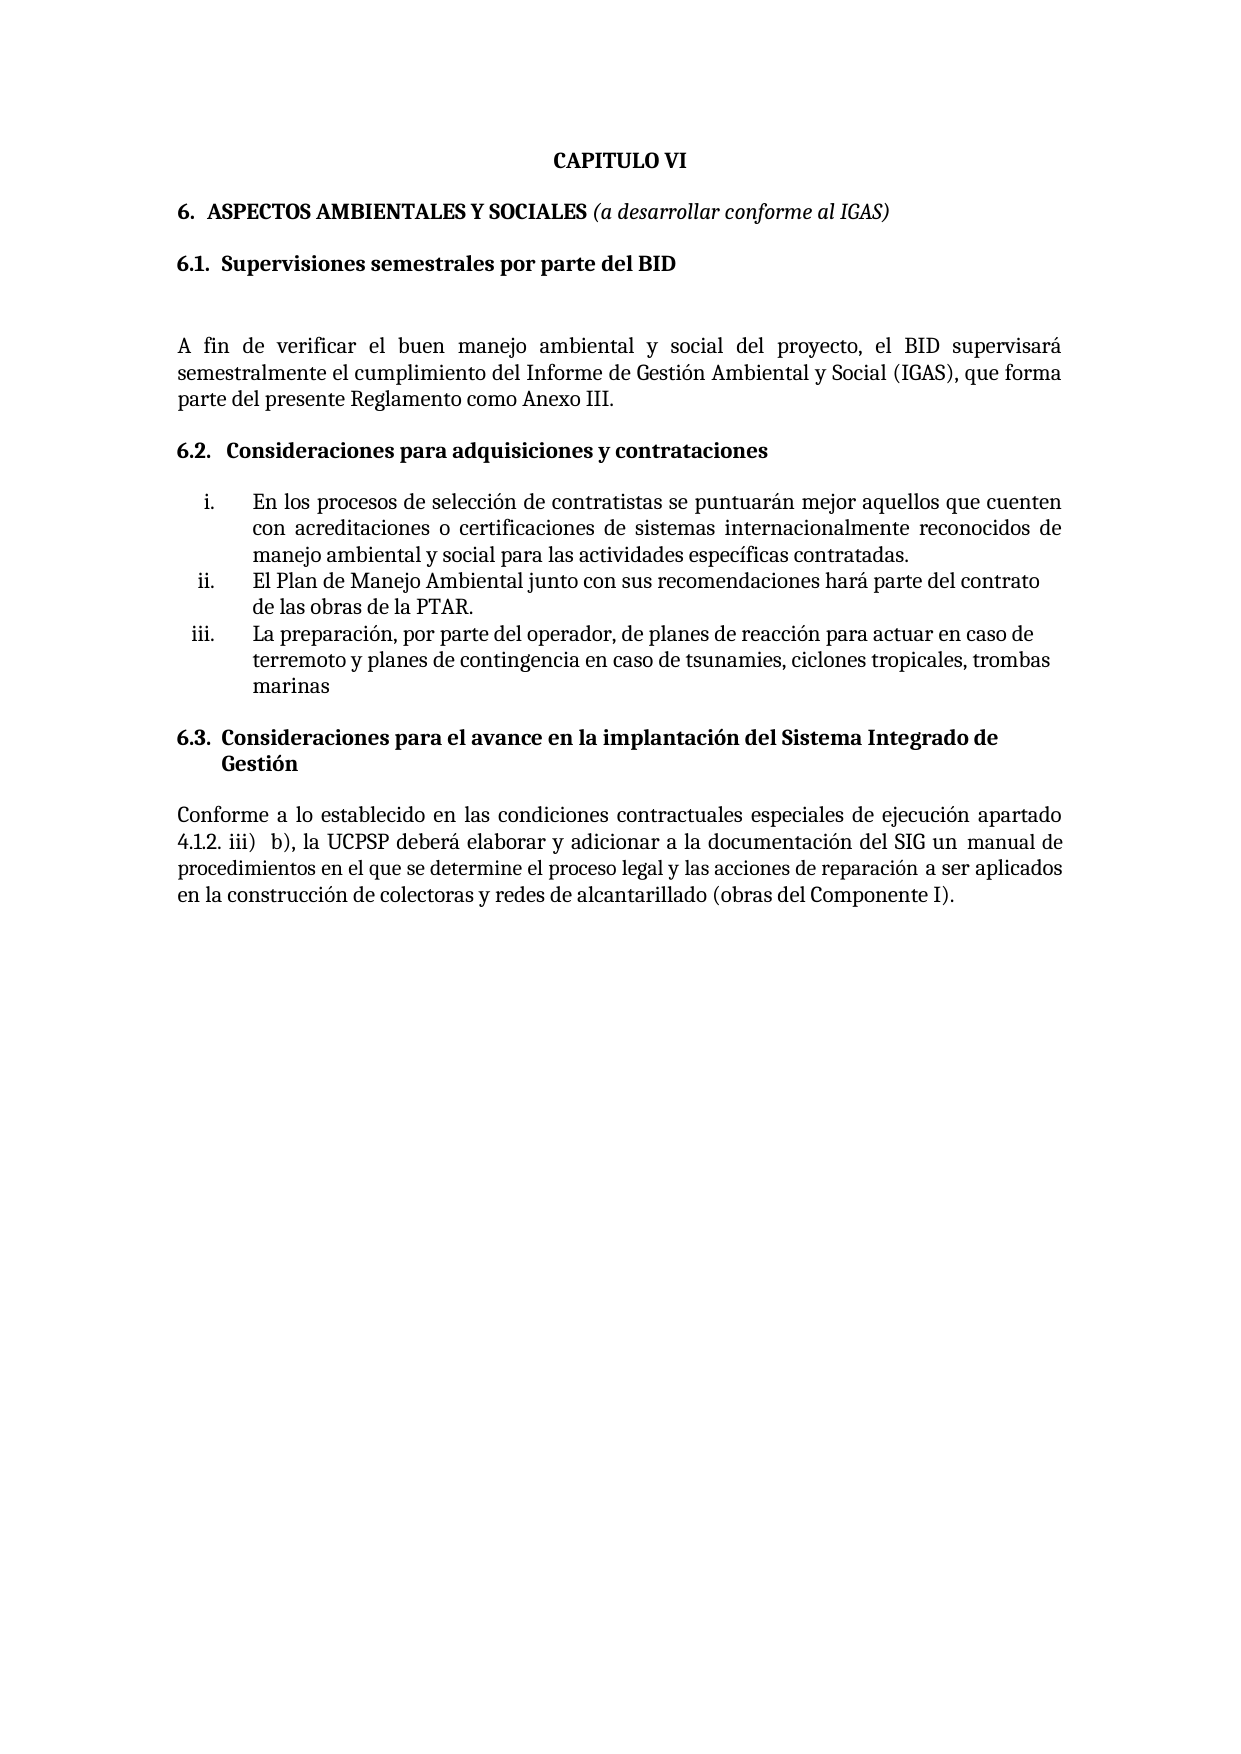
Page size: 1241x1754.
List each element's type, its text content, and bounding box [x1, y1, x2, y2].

subtitle CAPITULO VI [177, 148, 1063, 174]
subtitle Supervisiones semestrales por parte del BID [177, 250, 1063, 277]
subtitle Consideraciones para adquisiciones y contrataciones [177, 437, 1063, 464]
subtitle Consideraciones para el avance en la implantación del Sistema Integrado de Gestión [177, 724, 1063, 777]
list La preparación, por parte del operador, de planes de reacción para actuar en caso de terremoto y planes de contingencia en caso de tsunamies, ciclones tropicales, trombas marinas [215, 621, 1063, 699]
list A fin de verificar el buen manejo ambiental y social del proyecto, el BID supervisará semestralmente el cumplimiento del Informe de Gestión Ambiental y Social (IGAS), que forma parte del presente Reglamento como Anexo III. [177, 333, 1063, 412]
subtitle ASPECTOS AMBIENTALES Y SOCIALES (a desarrollar conforme al IGAS) [177, 199, 1063, 225]
list En los procesos de selección de contratistas se puntuarán mejor aquellos que cuenten con acreditaciones o certificaciones de sistemas internacionalmente reconocidos de manejo ambiental y social para las actividades específicas contratadas. [215, 489, 1063, 568]
list El Plan de Manejo Ambiental junto con sus recomendaciones hará parte del contrato de las obras de la PTAR. [215, 568, 1063, 621]
text Conforme a lo establecido en las condiciones contractuales especiales de ejecución apartado 4.1.2. iii) b), la UCPSP deberá elaborar y adicionar a la documentación del SIG un manual de procedimientos en el que se determine el proceso legal y las acciones de reparación a ser aplicados en la construcción de colectoras y redes de alcantarillado (obras del Componente I). [177, 802, 1063, 908]
